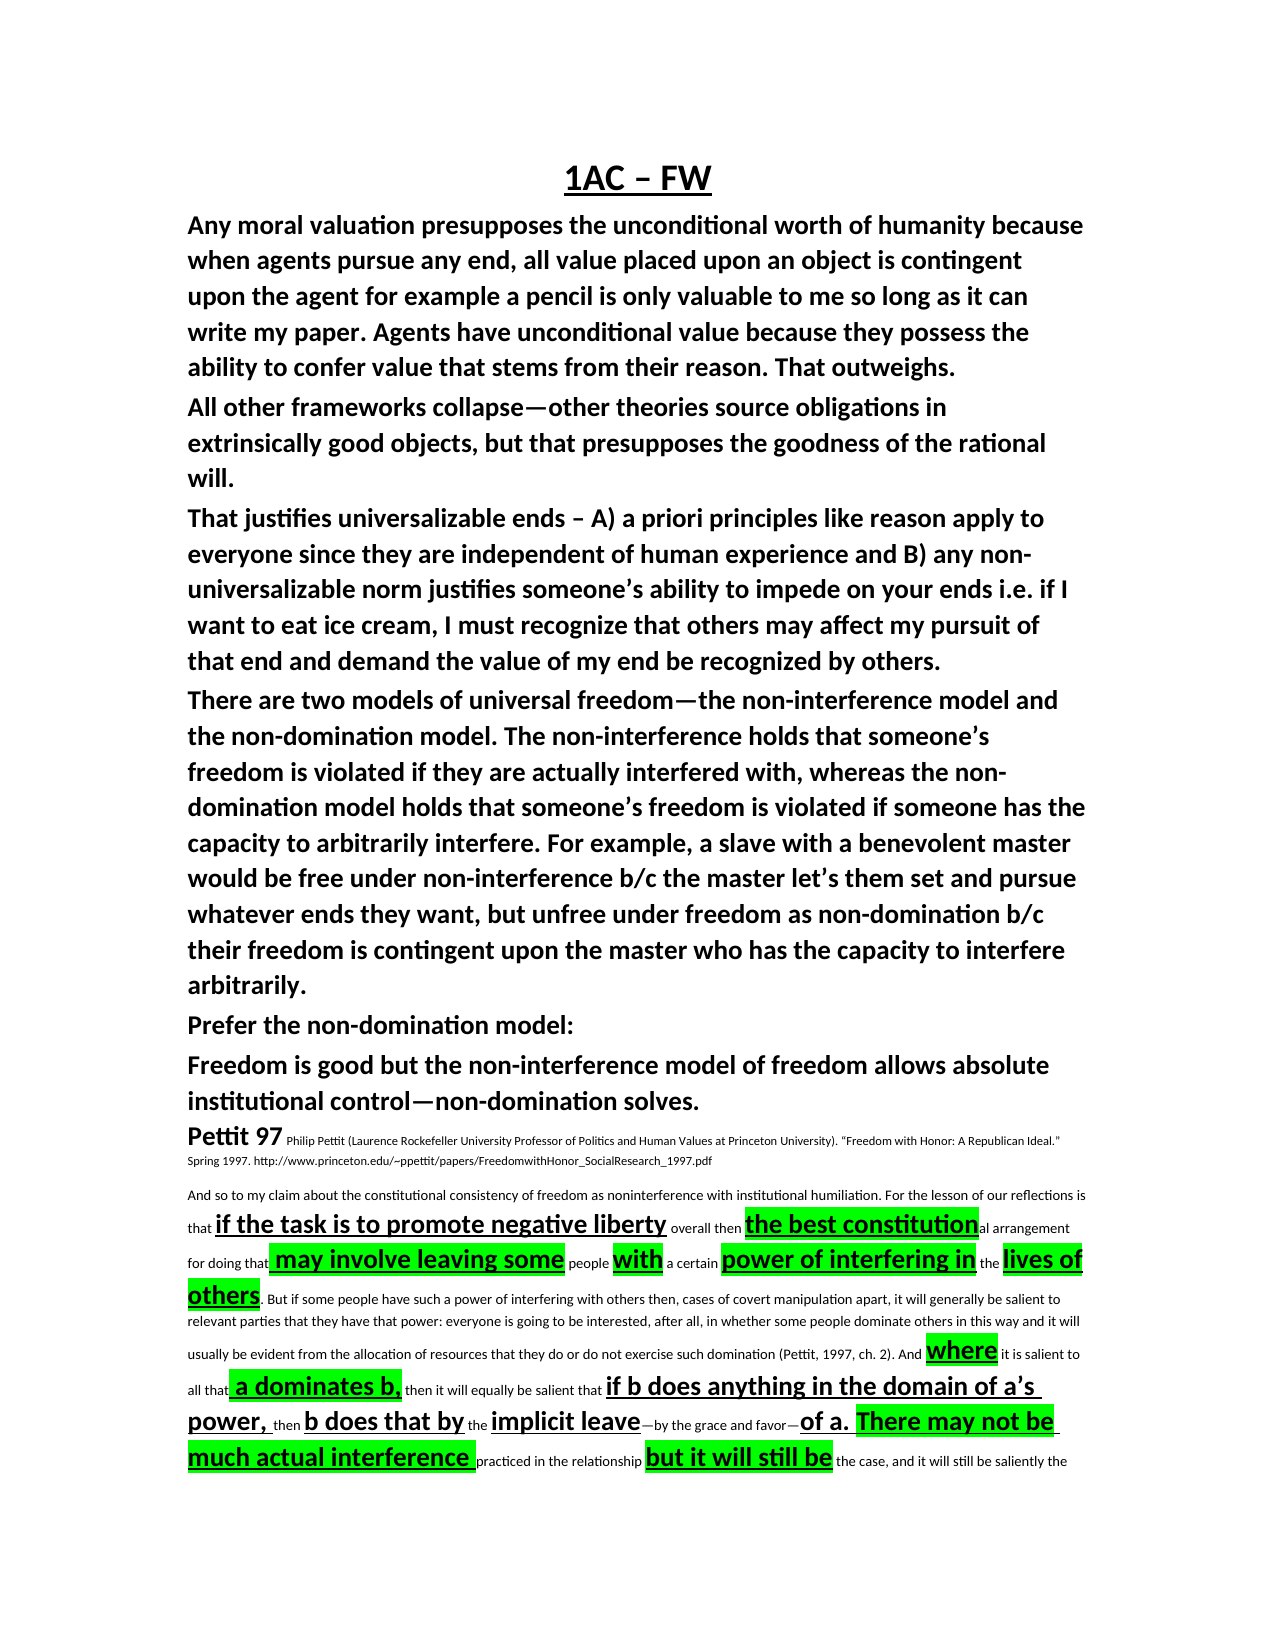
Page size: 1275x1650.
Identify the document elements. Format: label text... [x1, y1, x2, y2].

text Pettit 97 Philip Pettit (Laurence Rockefeller University Professor of Politics and Human Values at Princeton University). “Freedom with Honor: A Republican Ideal.” Spring 1997. http://www.princeton.edu/~ppettit/papers/FreedomwithHonor_SocialResearch_1997.pdf [187, 1119, 1087, 1169]
subtitle That justifies universalizable ends – A) a priori principles like reason apply to everyone since they are independent of human experience and B) any non-universalizable norm justifies someone’s ability to impede on your ends i.e. if I want to eat ice cream, I must recognize that others may affect my pursuit of that end and demand the value of my end be recognized by others. [187, 501, 1087, 677]
subtitle Prefer the non-domination model: [187, 1008, 1087, 1041]
subtitle All other frameworks collapse—other theories source obligations in extrinsically good objects, but that presupposes the goodness of the rational will. [187, 390, 1087, 494]
subtitle Freedom is good but the non-interference model of freedom allows absolute institutional control—non-domination solves. [187, 1048, 1087, 1117]
subtitle There are two models of universal freedom—the non-interference model and the non-domination model. The non-interference holds that someone’s freedom is violated if they are actually interfered with, whereas the non-domination model holds that someone’s freedom is violated if someone has the capacity to arbitrarily interfere. For example, a slave with a benevolent master would be free under non-interference b/c the master let’s them set and pursue whatever ends they want, but unfree under freedom as non-domination b/c their freedom is contingent upon the master who has the capacity to interfere arbitrarily. [187, 683, 1087, 1001]
subtitle Any moral valuation presupposes the unconditional worth of humanity because when agents pursue any end, all value placed upon an object is contingent upon the agent for example a pencil is only valuable to me so long as it can write my paper. Agents have unconditional value because they possess the ability to confer value that stems from their reason. That outweighs. [187, 208, 1087, 383]
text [187, 1187, 1087, 1473]
subtitle 1AC – FW [187, 154, 1087, 200]
